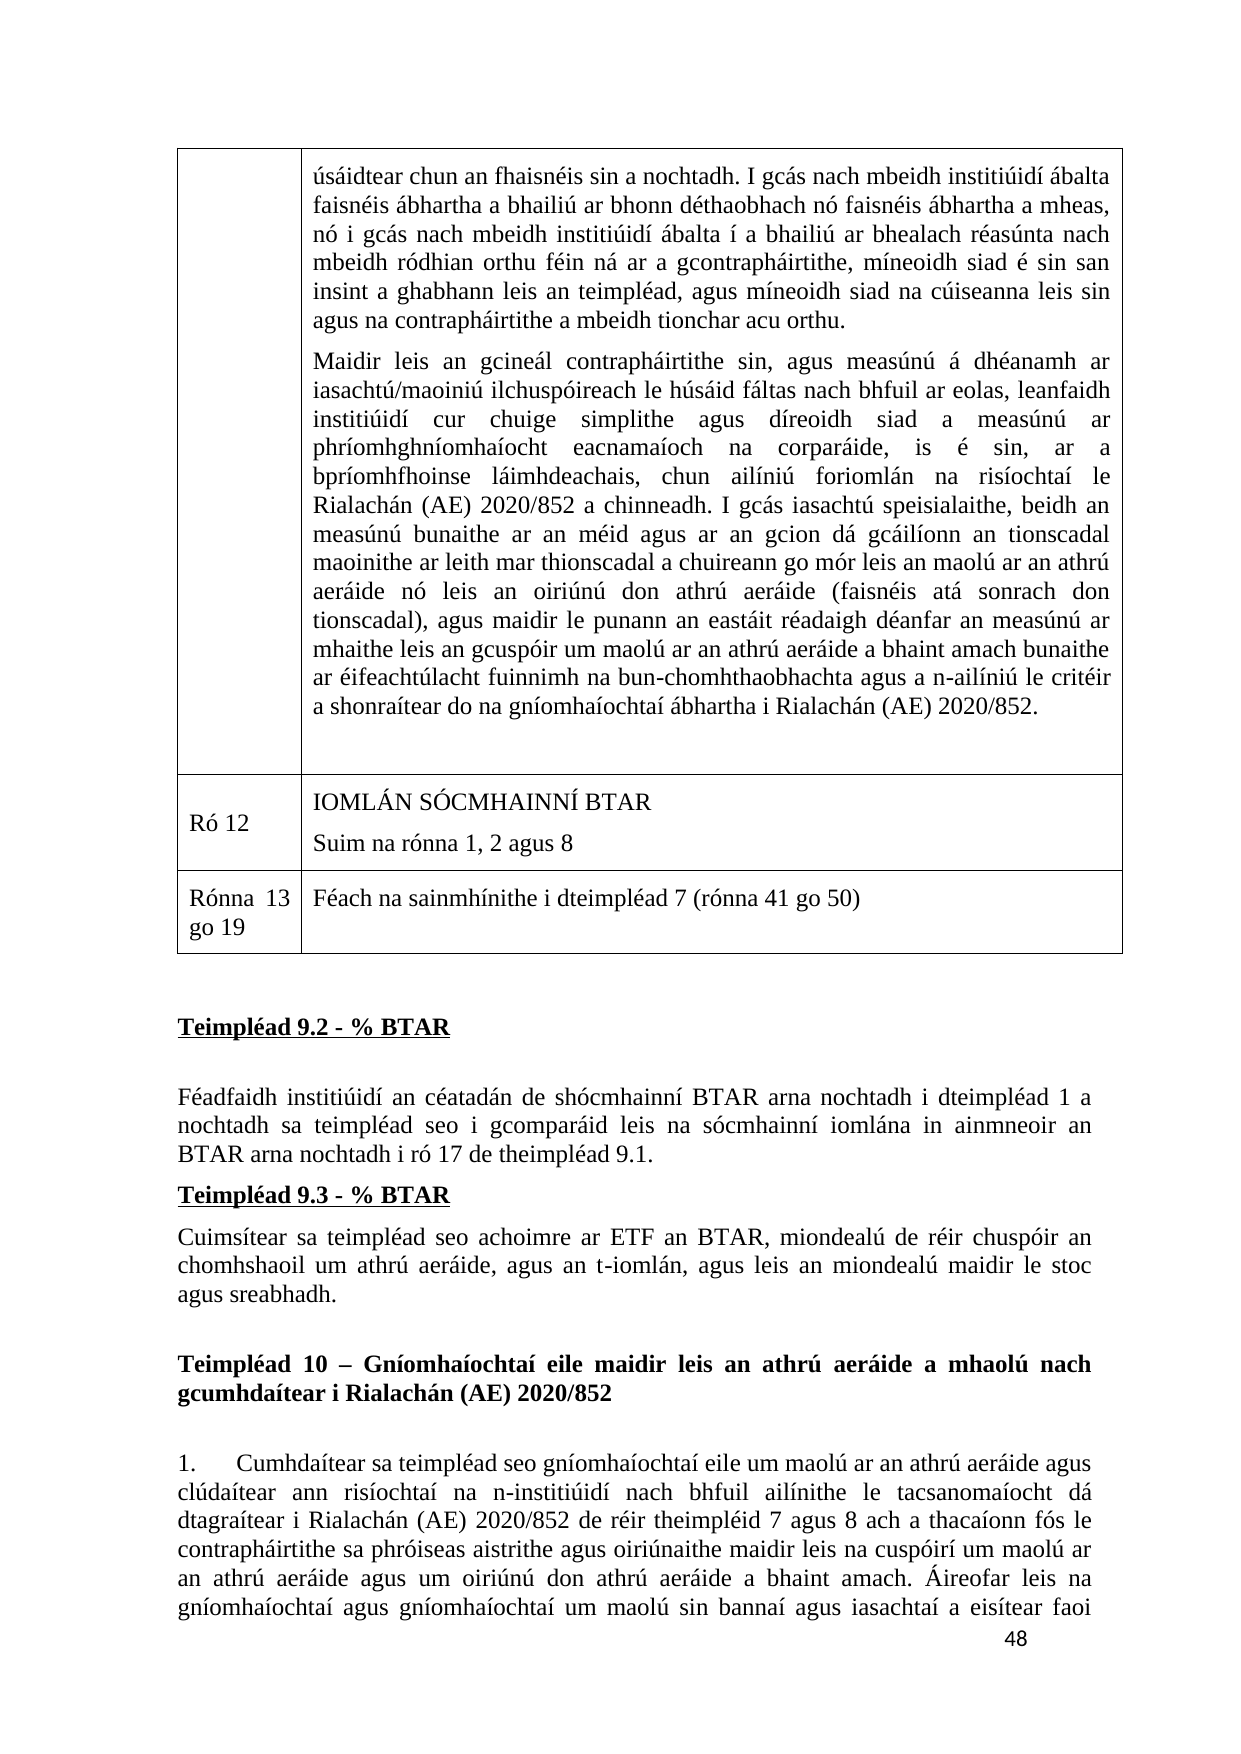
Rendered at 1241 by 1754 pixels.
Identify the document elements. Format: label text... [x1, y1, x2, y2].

text Cuimsítear sa teimpléad seo achoimre ar ETF an BTAR, miondealú de réir chuspóir an chomhshaoil um athrú aeráide, agus an t-iomlán, agus leis an miondealú maidir le stoc agus sreabhadh. [177, 1222, 1092, 1308]
table_cell Ró 12 [178, 775, 301, 870]
table_cell Rónna 13 go 19 [178, 871, 301, 953]
list Féadfaidh institiúidí an céatadán de shócmhainní BTAR arna nochtadh i dteimpléad 1 a nochtadh sa teimpléad seo i gcomparáid leis na sócmhainní iomlána in ainmneoir an BTAR arna nochtadh i ró 17 de theimpléad 9.1. [177, 1082, 1092, 1168]
text Teimpléad 9.2 - % BTAR [177, 1012, 1092, 1041]
text Teimpléad 9.3 - % BTAR [177, 1181, 1092, 1209]
text Teimpléad 10 – Gníomhaíochtaí eile maidir leis an athrú aeráide a mhaolú nach gcumhdaítear i Rialachán (AE) 2020/852 [177, 1349, 1092, 1407]
table_cell 8 [178, 149, 301, 774]
table_cell Féach na sainmhínithe i dteimpléad 7 (rónna 41 go 50) [302, 871, 1122, 953]
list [177, 1448, 1092, 1621]
table_cell IOMLÁN SÓCMHAINNÍ BTAR Suim na rónna 1, 2 agus 8 [302, 775, 1122, 870]
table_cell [302, 149, 1122, 774]
